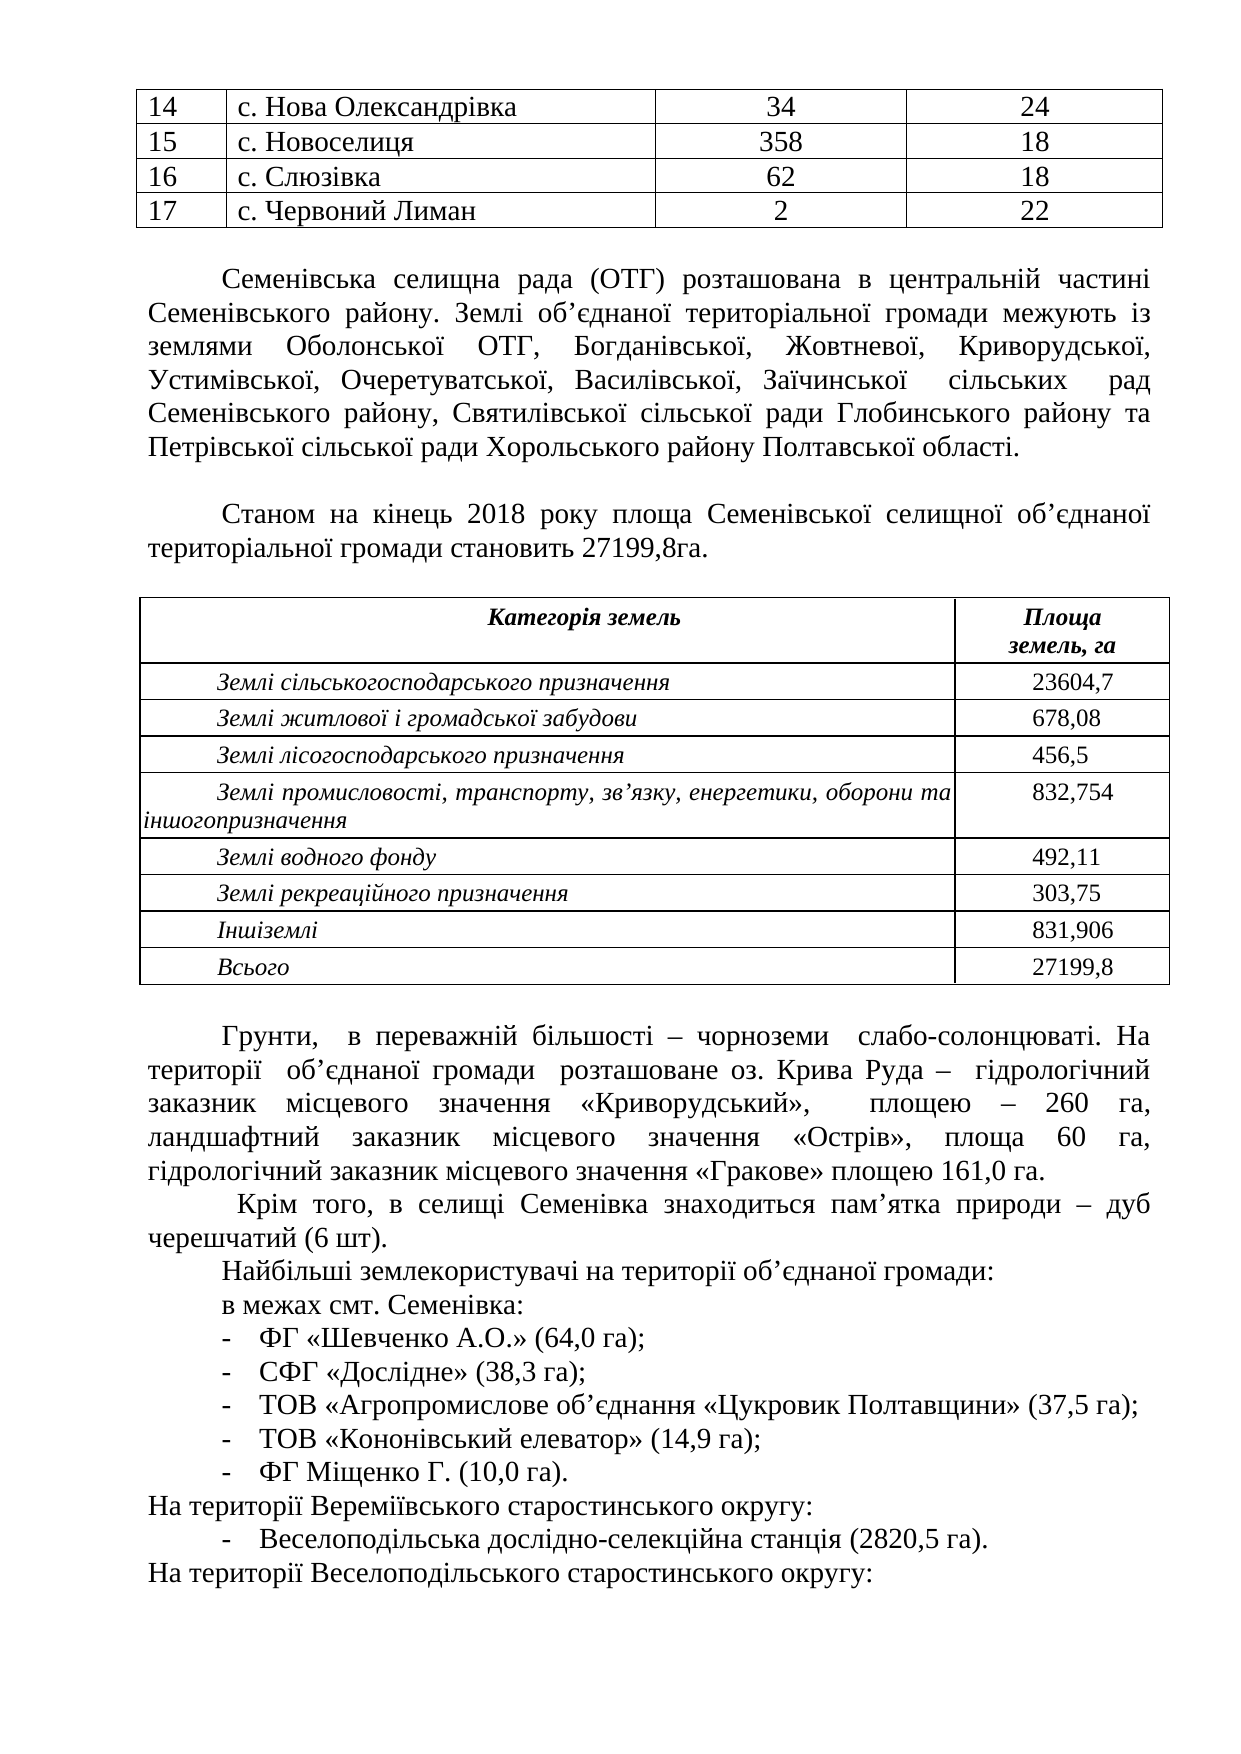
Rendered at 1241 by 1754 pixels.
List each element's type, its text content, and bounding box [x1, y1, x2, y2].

table_cell 358 [656, 124, 906, 158]
table_cell 18 [907, 159, 1162, 192]
table_cell с. Слюзівка [227, 159, 655, 192]
table_cell 16 [137, 159, 226, 192]
table_cell 2 [656, 193, 906, 227]
table_cell Землі лісогосподарського призначення [141, 737, 954, 772]
table_cell 303,75 [956, 875, 1169, 910]
text Грунти, в переважній більшості – чорноземи слабо-солонцюваті. На території об’єднаної громади розташоване оз. Крива Руда – гідрологічний заказник місцевого значення «Криворудський», площею – 260 га, ландшафтний заказник місцевого значення «Острів», площа 60 га, гідрологічний заказник місцевого значення «Гракове» площею 161,0 га. [148, 1018, 1152, 1186]
table_cell Іншіземлі [141, 912, 954, 947]
list ТОВ «Кононівський елеватор» (14,9 га); [221, 1421, 1152, 1454]
table_cell 15 [137, 124, 226, 158]
table_cell 14 [137, 90, 226, 123]
table_cell Землі рекреаційного призначення [141, 875, 954, 910]
text Семенівська селищна рада (ОТГ) розташована в центральній частині Семенівського району. Землі об’єднаної територіальної громади межують із землями Оболонської ОТГ, Богданівської, Жовтневої, Криворудської, Устимівської, Очеретуватської, Василівської, Заїчинської сільських рад Семенівського району, Святилівської сільської ради Глобинського району та Петрівської сільської ради Хорольського району Полтавської області. [148, 261, 1152, 463]
table_cell с. Новоселиця [227, 124, 655, 158]
table_cell с. Нова Олександрівка [227, 90, 655, 123]
text в межах смт. Семенівка: [148, 1287, 1152, 1320]
list ФГ «Шевченко А.О.» (64,0 га); [221, 1320, 1152, 1354]
list СФГ «Дослідне» (38,3 га); [221, 1354, 1152, 1387]
table_cell Землі водного фонду [141, 839, 954, 874]
text На території Веселоподільського старостинського округу: [148, 1555, 1152, 1589]
list ТОВ «Агропромислове об’єднання «Цукровик Полтавщини» (37,5 га); [221, 1387, 1152, 1421]
table_cell 678,08 [956, 700, 1169, 735]
table_cell 23604,7 [956, 664, 1169, 699]
text Крім того, в селищі Семенівка знаходиться пам’ятка природи – дуб черешчатий (6 шт). [148, 1186, 1152, 1253]
text На території Вереміївського старостинського округу: [148, 1488, 1152, 1522]
table_cell 17 [137, 193, 226, 227]
table_cell 832,754 [956, 773, 1169, 837]
table_cell Землі житлової і громадської забудови [141, 700, 954, 735]
table_cell 492,11 [956, 839, 1169, 874]
list Веселоподільська дослідно-селекційна станція (2820,5 га). [221, 1522, 1152, 1555]
text Станом на кінець 2018 року площа Семенівської селищної об’єднаної територіальної громади становить 27199,8га. [148, 496, 1152, 563]
table_header Площа земель, га [956, 598, 1169, 662]
table_cell 22 [907, 193, 1162, 227]
table_cell Землі промисловості, транспорту, зв’язку, енергетики, оборони та іншогопризначення [141, 773, 954, 837]
list ФГ Міщенко Г. (10,0 га). [221, 1454, 1152, 1488]
table_cell 34 [656, 90, 906, 123]
text Найбільші землекористувачі на території об’єднаної громади: [148, 1253, 1152, 1287]
table_cell Всього [141, 948, 954, 983]
table_cell 18 [907, 124, 1162, 158]
table_cell Землі сільськогосподарського призначення [141, 664, 954, 699]
table_cell 456,5 [956, 737, 1169, 772]
table_cell 831,906 [956, 912, 1169, 947]
table_cell 24 [907, 90, 1162, 123]
table_cell 27199,8 [956, 948, 1169, 983]
table_cell с. Червоний Лиман [227, 193, 655, 227]
table_header Категорія земель [141, 598, 955, 662]
table_cell 62 [656, 159, 906, 192]
